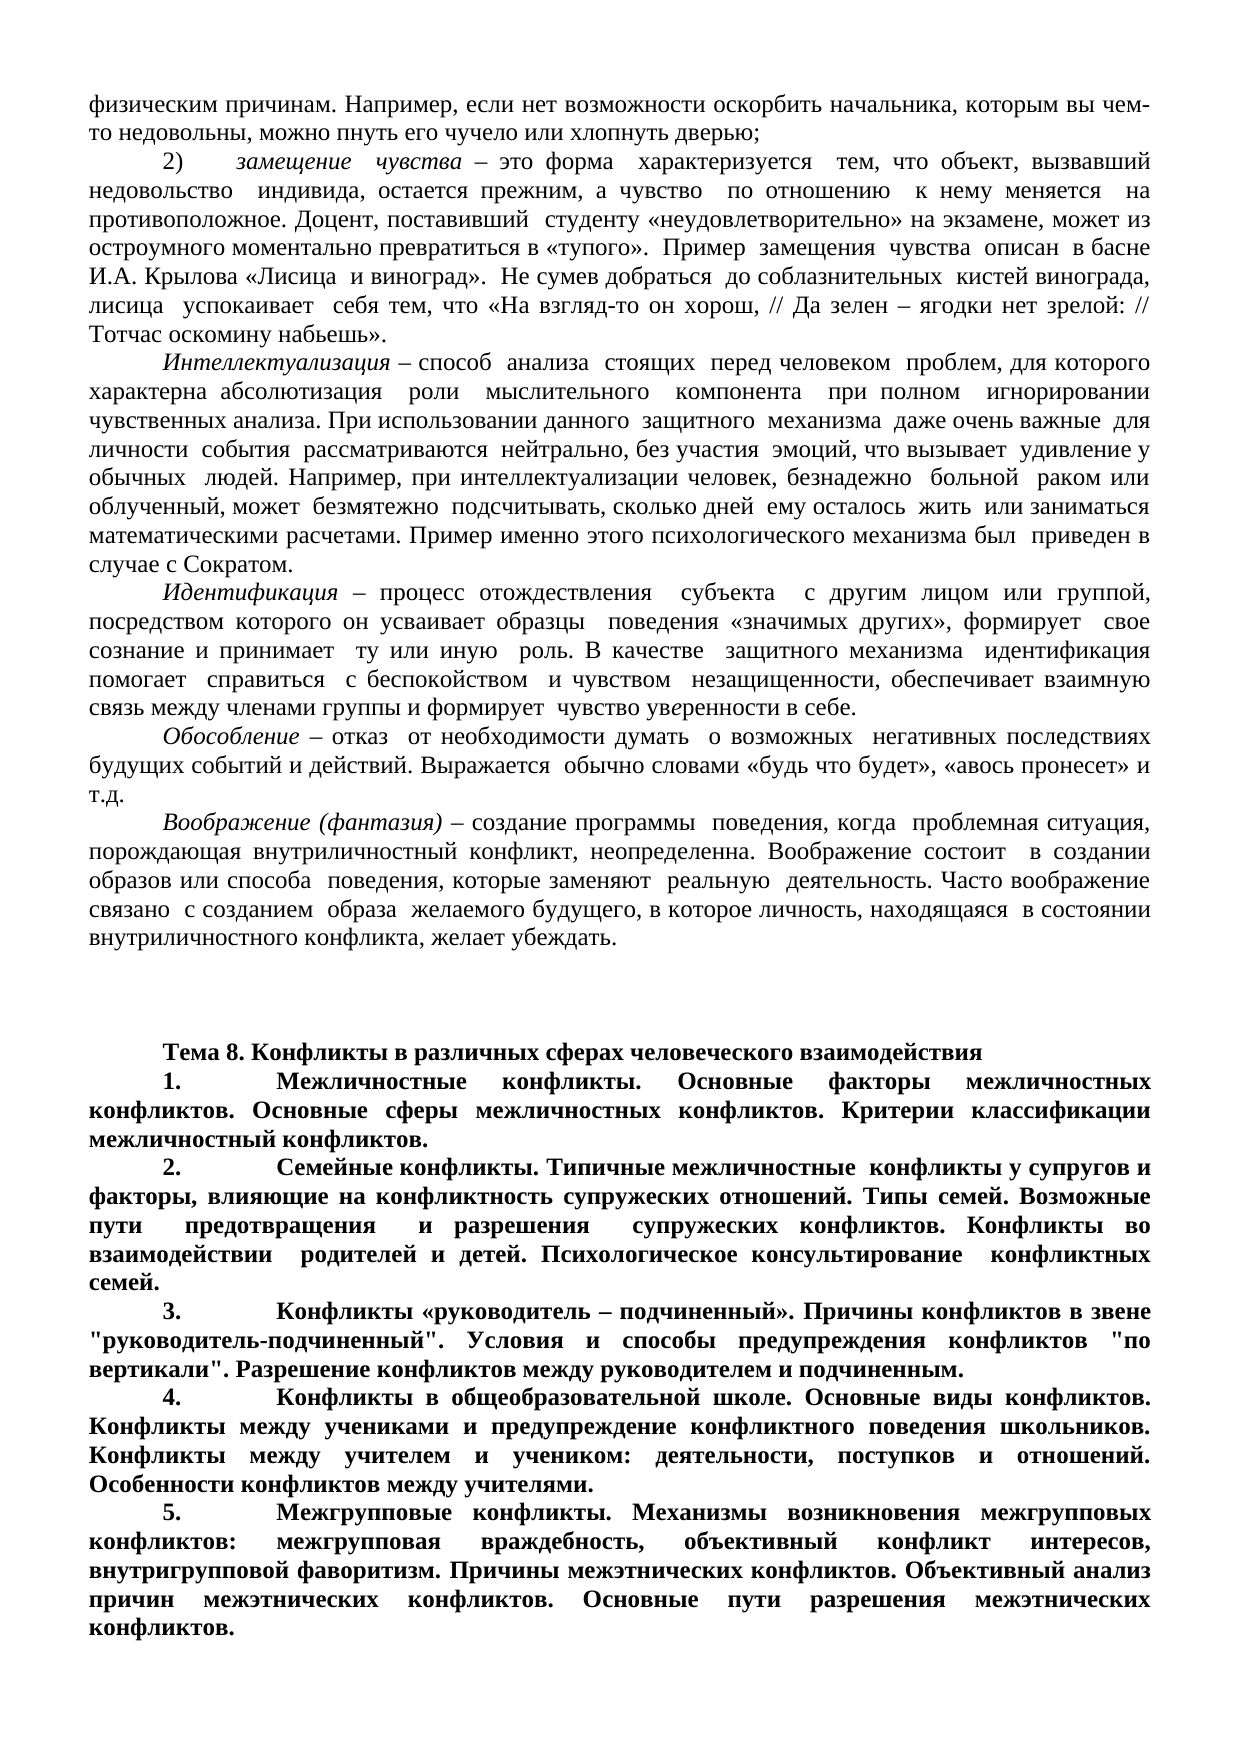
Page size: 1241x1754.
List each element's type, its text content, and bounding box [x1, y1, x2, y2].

text Идентификация – процесс отождествления субъекта с другим лицом или группой, посредством которого он усваивает образцы поведения «значимых других», формирует свое сознание и принимает ту или иную роль. В качестве защитного механизма идентификация помогает справиться с беспокойством и чувством незащищенности, обеспечивает взаимную связь между членами группы и формирует чувство уверенности в себе. [89, 577, 1152, 721]
list Конфликты «руководитель – подчиненный». Причины конфликтов в звене "руководитель-подчиненный". Условия и способы предупреждения конфликтов "по вертикали". Разрешение конфликтов между руководителем и подчиненным. [89, 1296, 1152, 1382]
list Межличностные конфликты. Основные факторы межличностных конфликтов. Основные сферы межличностных конфликтов. Критерии классификации межличностный конфликтов. [89, 1066, 1152, 1152]
list Семейные конфликты. Типичные межличностные конфликты у супругов и факторы, влияющие на конфликтность супружеских отношений. Типы семей. Возможные пути предотвращения и разрешения супружеских конфликтов. Конфликты во взаимодействии родителей и детей. Психологическое консультирование конфликтных семей. [89, 1152, 1152, 1296]
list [89, 89, 1152, 146]
text Воображение (фантазия) – создание программы поведения, когда проблемная ситуация, порождающая внутриличностный конфликт, неопределенна. Воображение состоит в создании образов или способа поведения, которые заменяют реальную деятельность. Часто воображение связано с созданием образа желаемого будущего, в которое личность, находящаяся в состоянии внутриличностного конфликта, желает убеждать. [89, 807, 1152, 951]
text Обособление – отказ от необходимости думать о возможных негативных последствиях будущих событий и действий. Выражается обычно словами «будь что будет», «авось пронесет» и т.д. [89, 721, 1152, 807]
text Интеллектуализация – способ анализа стоящих перед человеком проблем, для которого характерна абсолютизация роли мыслительного компонента при полном игнорировании чувственных анализа. При использовании данного защитного механизма даже очень важные для личности события рассматриваются нейтрально, без участия эмоций, что вызывает удивление у обычных людей. Например, при интеллектуализации человек, безнадежно больной раком или облученный, может безмятежно подсчитывать, сколько дней ему осталось жить или заниматься математическими расчетами. Пример именно этого психологического механизма был приведен в случае с Сократом. [89, 347, 1152, 577]
list замещение чувства – это форма характеризуется тем, что объект, вызвавший недовольство индивида, остается прежним, а чувство по отношению к нему меняется на противоположное. Доцент, поставивший студенту «неудовлетворительно» на экзамене, может из остроумного моментально превратиться в «тупого». Пример замещения чувства описан в басне И.А. Крылова «Лисица и виноград». Не сумев добраться до соблазнительных кистей винограда, лисица успокаивает себя тем, что «На взгляд-то он хорош, // Да зелен – ягодки нет зрелой: // Тотчас оскомину набьешь». [89, 146, 1152, 347]
list Межгрупповые конфликты. Механизмы возникновения межгрупповых конфликтов: межгрупповая враждебность, объективный конфликт интересов, внутригрупповой фаворитизм. Причины межэтнических конфликтов. Объективный анализ причин межэтнических конфликтов. Основные пути разрешения межэтнических конфликтов. [89, 1497, 1152, 1641]
list Конфликты в общеобразовательной школе. Основные виды конфликтов. Конфликты между учениками и предупреждение конфликтного поведения школьников. Конфликты между учителем и учеником: деятельности, поступков и отношений. Особенности конфликтов между учителями. [89, 1382, 1152, 1497]
text Тема 8. Конфликты в различных сферах человеческого взаимодействия [89, 1037, 1152, 1066]
